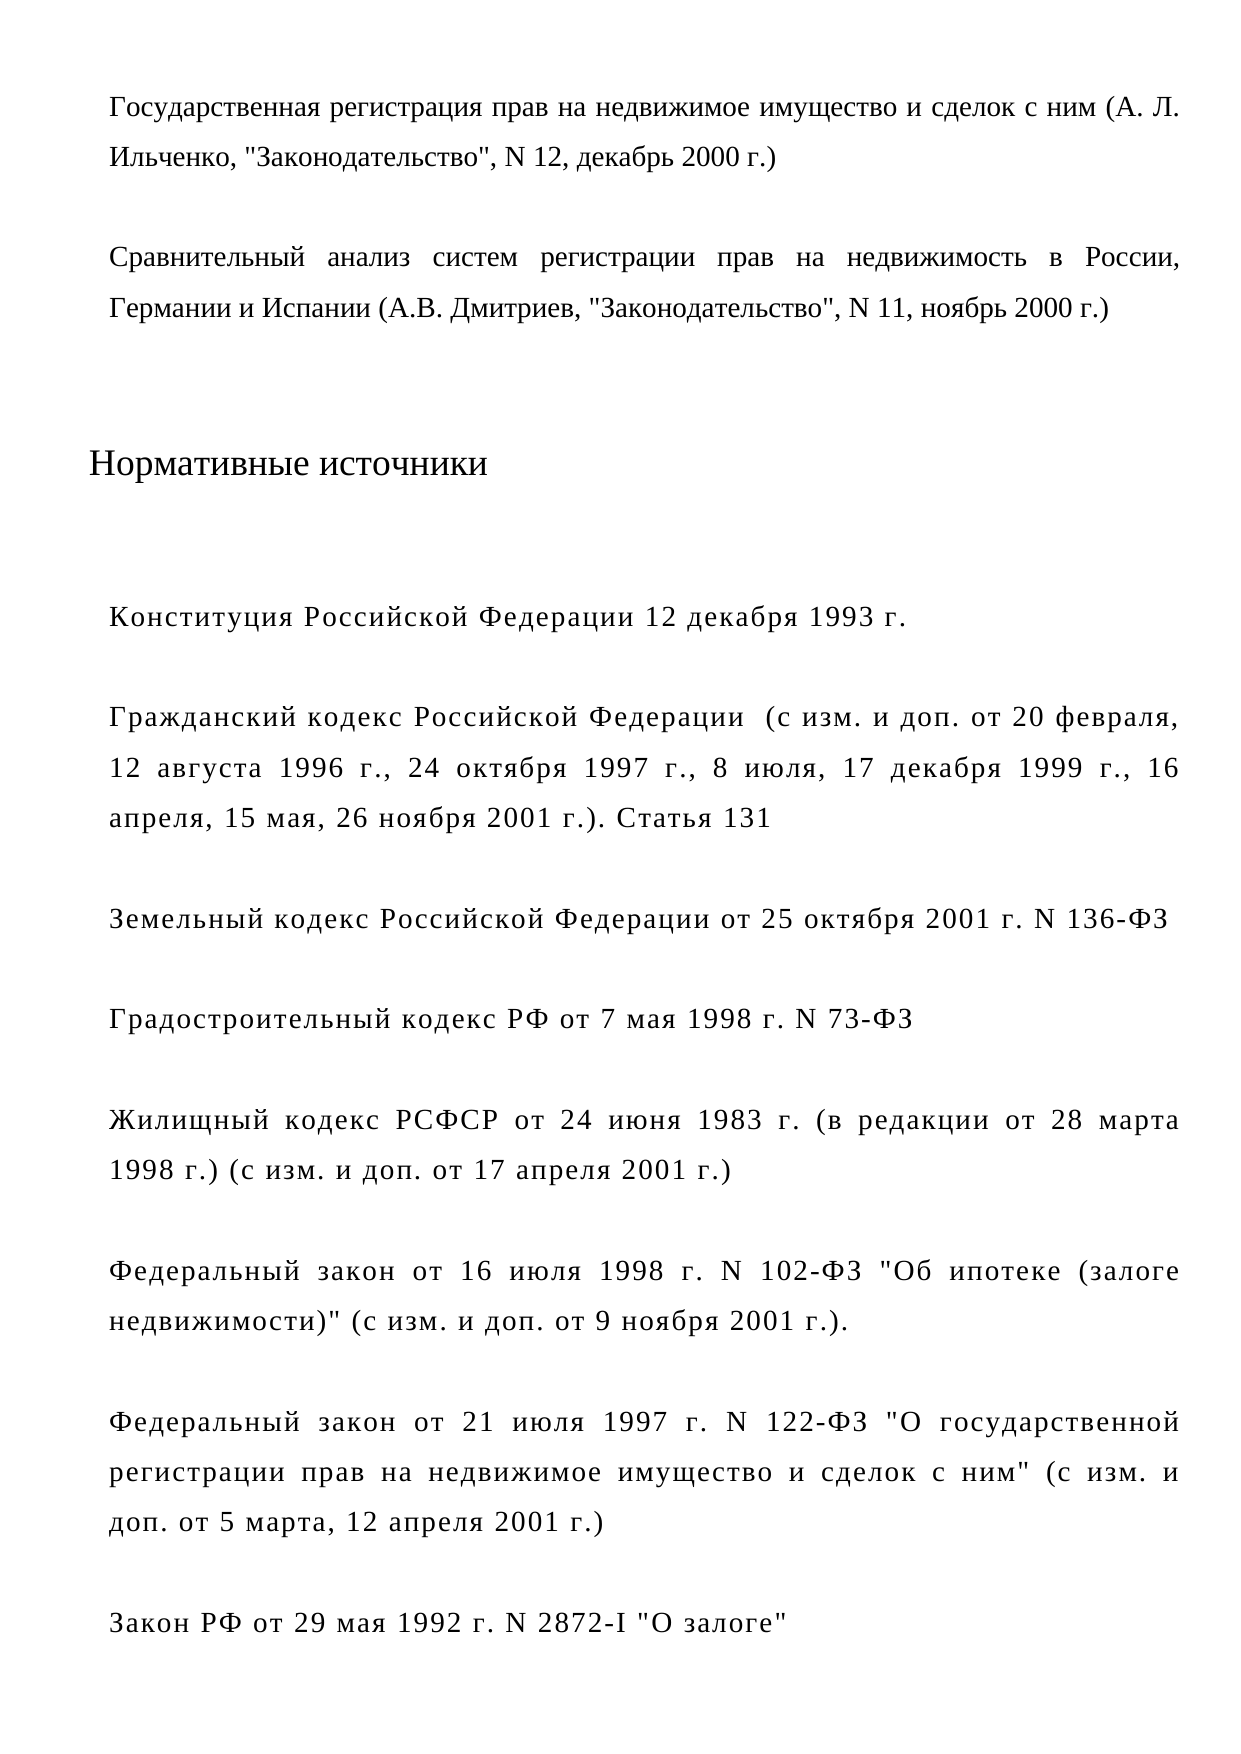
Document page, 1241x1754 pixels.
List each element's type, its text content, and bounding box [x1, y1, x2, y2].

text Градостроительный кодекс РФ от 7 мая 1998 г. N 73-ФЗ [109, 1001, 1181, 1035]
text Закон РФ от 29 мая 1992 г. N 2872-I "О залоге" [109, 1605, 1181, 1639]
text Гражданский кодекс Российской Федерации (с изм. и доп. от 20 февраля, 12 августа 1996 г., 24 октября 1997 г., 8 июля, 17 декабря 1999 г., 16 апреля, 15 мая, 26 ноября 2001 г.). Статья 131 [109, 699, 1181, 834]
text Федеральный закон от 16 июля 1998 г. N 102-ФЗ "Об ипотеке (залоге недвижимости)" (с изм. и доп. от 9 ноября 2001 г.). [109, 1253, 1181, 1337]
text Государственная регистрация прав на недвижимое имущество и сделок с ним (А. Л. Ильченко, "Законодательство", N 12, декабрь 2000 г.) [109, 89, 1181, 172]
text Конституция Российской Федерации 12 декабря 1993 г. [109, 599, 1181, 632]
text Федеральный закон от 21 июля 1997 г. N 122-ФЗ "О государственной регистрации прав на недвижимое имущество и сделок с ним" (с изм. и доп. от 5 марта, 12 апреля 2001 г.) [109, 1404, 1181, 1538]
text Сравнительный анализ систем регистрации прав на недвижимость в России, Германии и Испании (А.В. Дмитриев, "Законодательство", N 11, ноябрь 2000 г.) [109, 239, 1181, 323]
text Жилищный кодекс РСФСР от 24 июня 1983 г. (в редакции от 28 марта 1998 г.) (с изм. и доп. от 17 апреля 2001 г.) [109, 1102, 1181, 1186]
subtitle Нормативные источники [89, 441, 1181, 484]
text Земельный кодекс Российской Федерации от 25 октября 2001 г. N 136-ФЗ [109, 901, 1181, 934]
